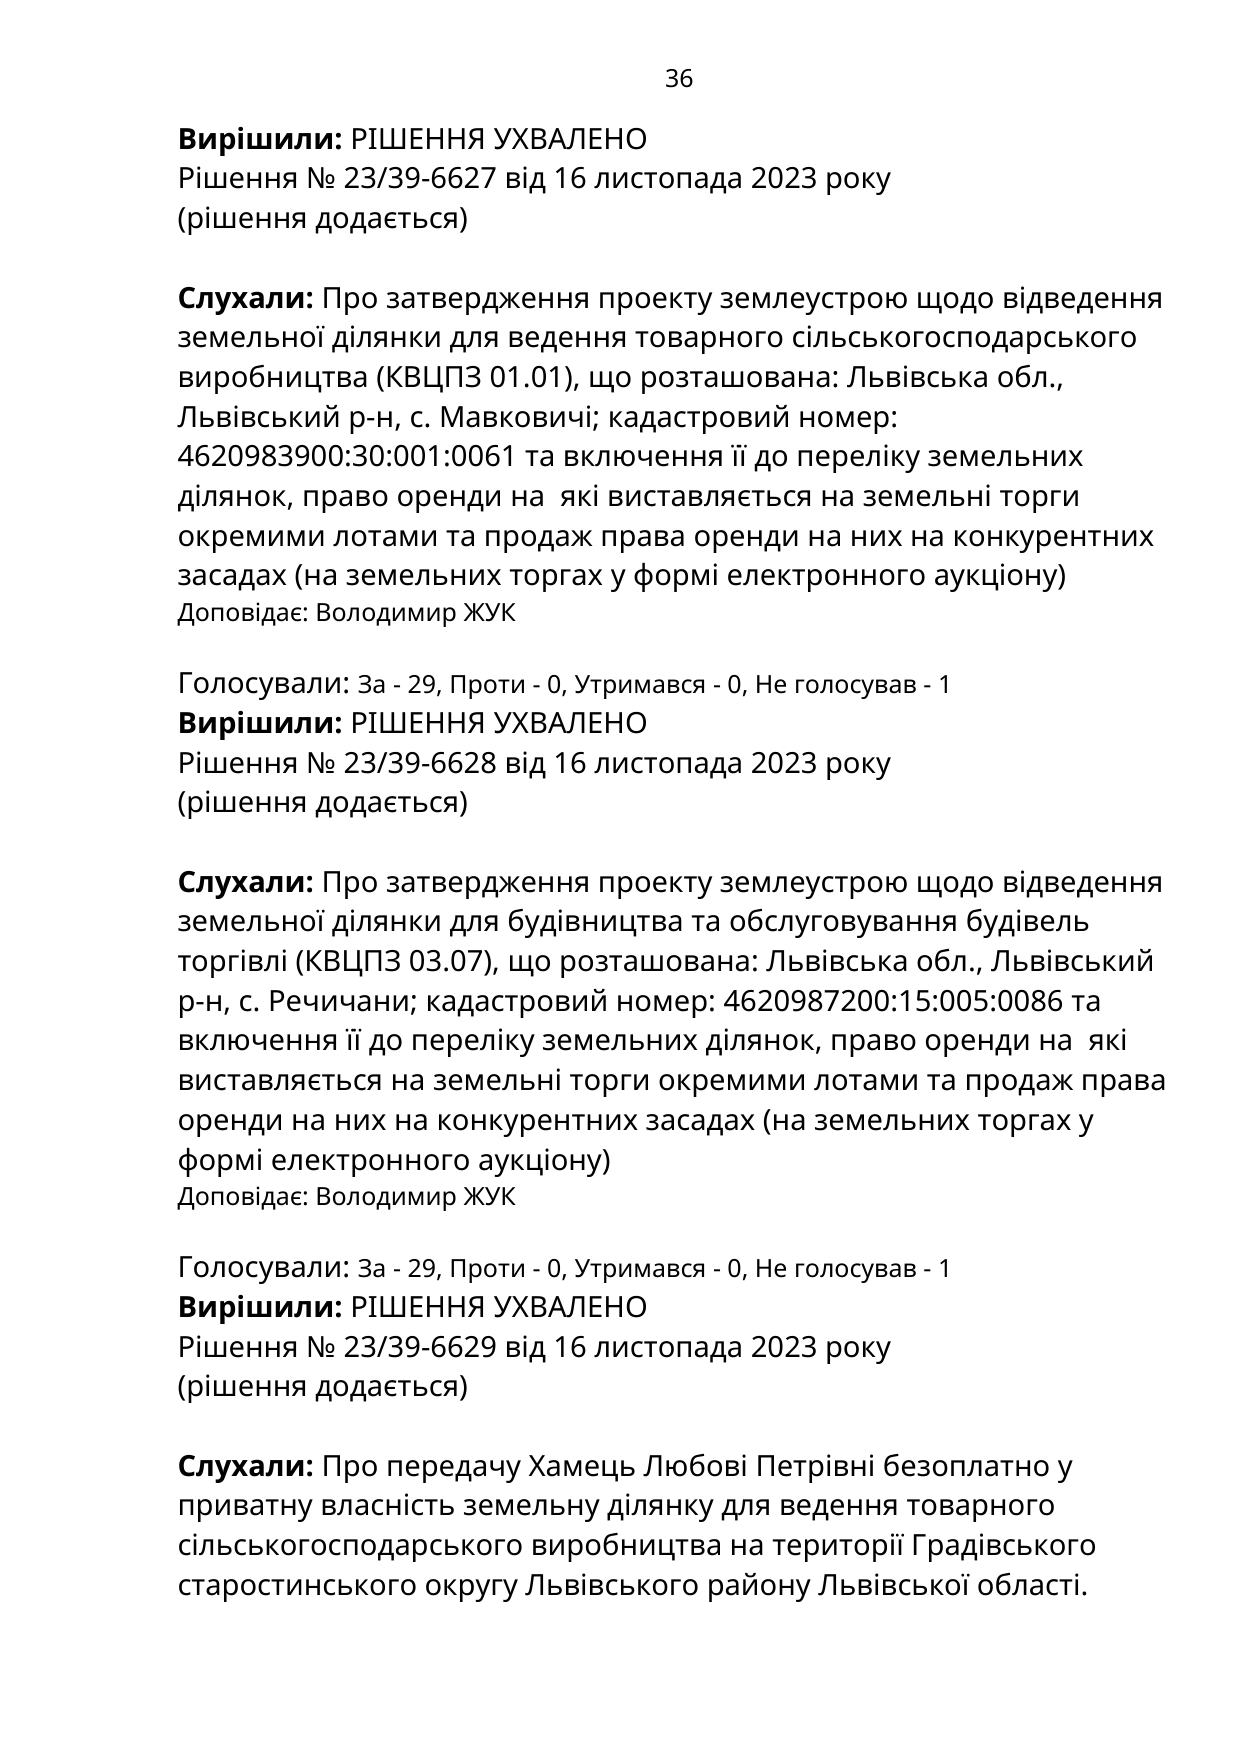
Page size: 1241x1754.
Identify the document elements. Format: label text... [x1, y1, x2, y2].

text Голосували: За - 29, Проти - 0, Утримався - 0, Не голосував - 1 [177, 1247, 1181, 1286]
text Вирішили: РІШЕННЯ УХВАЛЕНО [177, 702, 1181, 742]
text Вирішили: РІШЕННЯ УХВАЛЕНО [177, 118, 1181, 158]
text (рішення додається) [177, 197, 1181, 237]
text Слухали: Про затвердження проекту землеустрою щодо відведення земельної ділянки для ведення товарного сільськогосподарського виробництва (КВЦПЗ 01.01), що розташована: Львівська обл., Львівський р-н, с. Мавковичі; кадастровий номер: 4620983900:30:001:0061 та включення її до переліку земельних ділянок, право оренди на які виставляється на земельні торги окремими лотами та продаж права оренди на них на конкурентних засадах (на земельних торгах у формі електронного аукціону) [177, 277, 1181, 594]
text Вирішили: РІШЕННЯ УХВАЛЕНО [177, 1286, 1181, 1326]
text Рішення № 23/39-6627 від 16 листопада 2023 року [177, 158, 1181, 197]
text Рішення № 23/39-6629 від 16 листопада 2023 року [177, 1326, 1181, 1366]
text Слухали: Про затвердження проекту землеустрою щодо відведення земельної ділянки для будівництва та обслуговування будівель торгівлі (КВЦПЗ 03.07), що розташована: Львівська обл., Львівський р-н, с. Речичани; кадастровий номер: 4620987200:15:005:0086 та включення її до переліку земельних ділянок, право оренди на які виставляється на земельні торги окремими лотами та продаж права оренди на них на конкурентних засадах (на земельних торгах у формі електронного аукціону) [177, 861, 1181, 1178]
text Слухали: Про передачу Хамець Любові Петрівні безоплатно у приватну власність земельну ділянку для ведення товарного сільськогосподарського виробництва на території Градівського старостинського округу Львівського району Львівської області. [177, 1445, 1181, 1604]
text Доповідає: Володимир ЖУК [177, 1178, 1181, 1212]
text (рішення додається) [177, 782, 1181, 821]
text (рішення додається) [177, 1366, 1181, 1405]
text Доповідає: Володимир ЖУК [177, 594, 1181, 628]
text Голосували: За - 29, Проти - 0, Утримався - 0, Не голосував - 1 [177, 662, 1181, 702]
text Рішення № 23/39-6628 від 16 листопада 2023 року [177, 742, 1181, 782]
